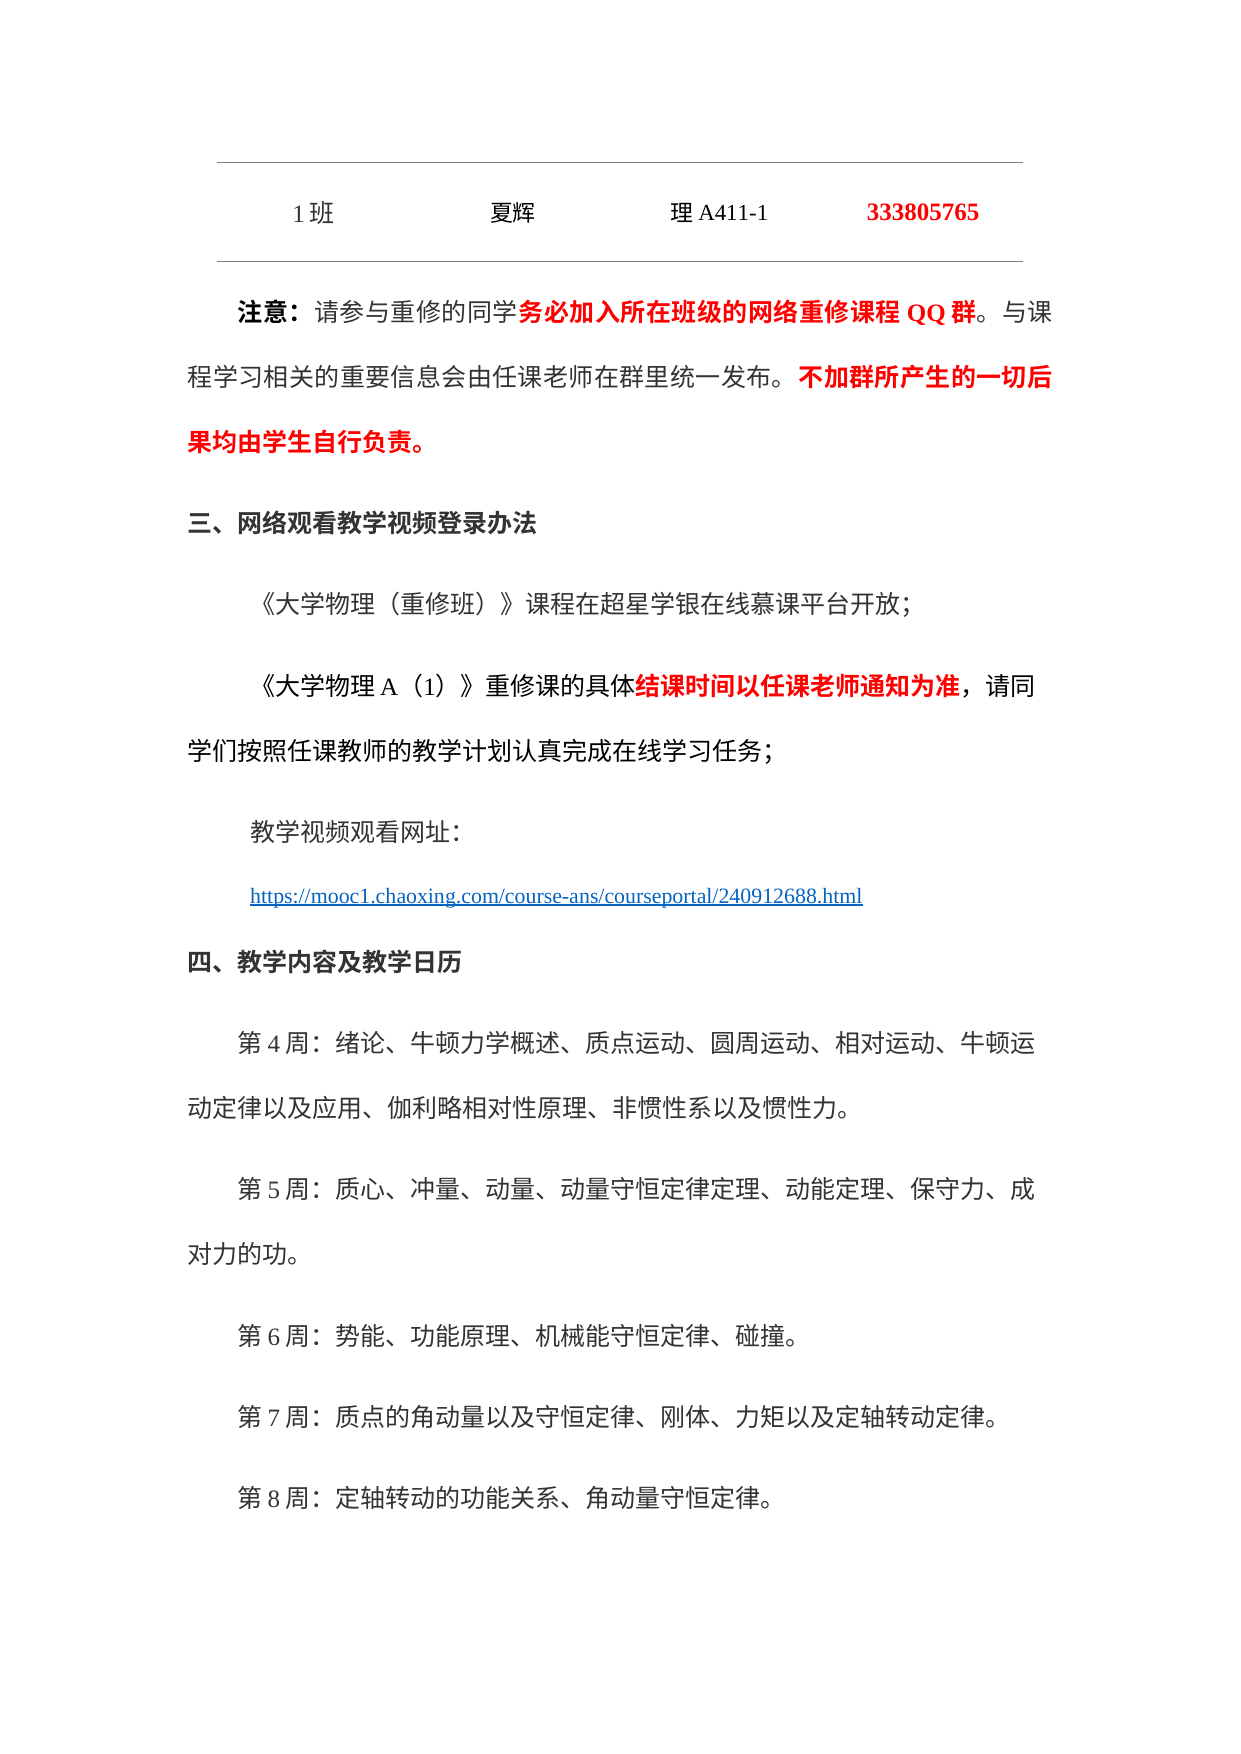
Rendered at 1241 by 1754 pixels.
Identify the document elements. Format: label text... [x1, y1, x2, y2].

text 第6周：势能、功能原理、机械能守恒定律、碰撞。 [187, 1302, 1053, 1367]
table_cell 夏辉 [409, 163, 616, 261]
table_cell 333805765 [823, 163, 1023, 261]
table_cell 理A411-1 [616, 163, 823, 261]
text 《大学物理（重修班）》课程在超星学银在线慕课平台开放； [187, 570, 1053, 635]
text 第8周：定轴转动的功能关系、角动量守恒定律。 [187, 1464, 1053, 1529]
text https://mooc1.chaoxing.com/course-ans/courseportal/240912688.html [187, 879, 1053, 912]
text 三、网络观看教学视频登录办法 [187, 489, 1053, 554]
table_cell 1班 [217, 163, 409, 261]
text 注意：请参与重修的同学务必加入所在班级的网络重修课程QQ群。与课程学习相关的重要信息会由任课老师在群里统一发布。不加群所产生的一切后果均由学生自行负责。 [187, 278, 1053, 473]
text 四、教学内容及教学日历 [187, 928, 1053, 993]
text 《大学物理A（1）》重修课的具体结课时间以任课老师通知为准，请同学们按照任课教师的教学计划认真完成在线学习任务； [187, 652, 1053, 782]
text 第5周：质心、冲量、动量、动量守恒定律定理、动能定理、保守力、成对力的功。 [187, 1155, 1053, 1285]
text 第7周：质点的角动量以及守恒定律、刚体、力矩以及定轴转动定律。 [187, 1383, 1053, 1448]
text 第4周：绪论、牛顿力学概述、质点运动、圆周运动、相对运动、牛顿运动定律以及应用、伽利略相对性原理、非惯性系以及惯性力。 [187, 1009, 1053, 1139]
text 教学视频观看网址： [187, 798, 1053, 863]
